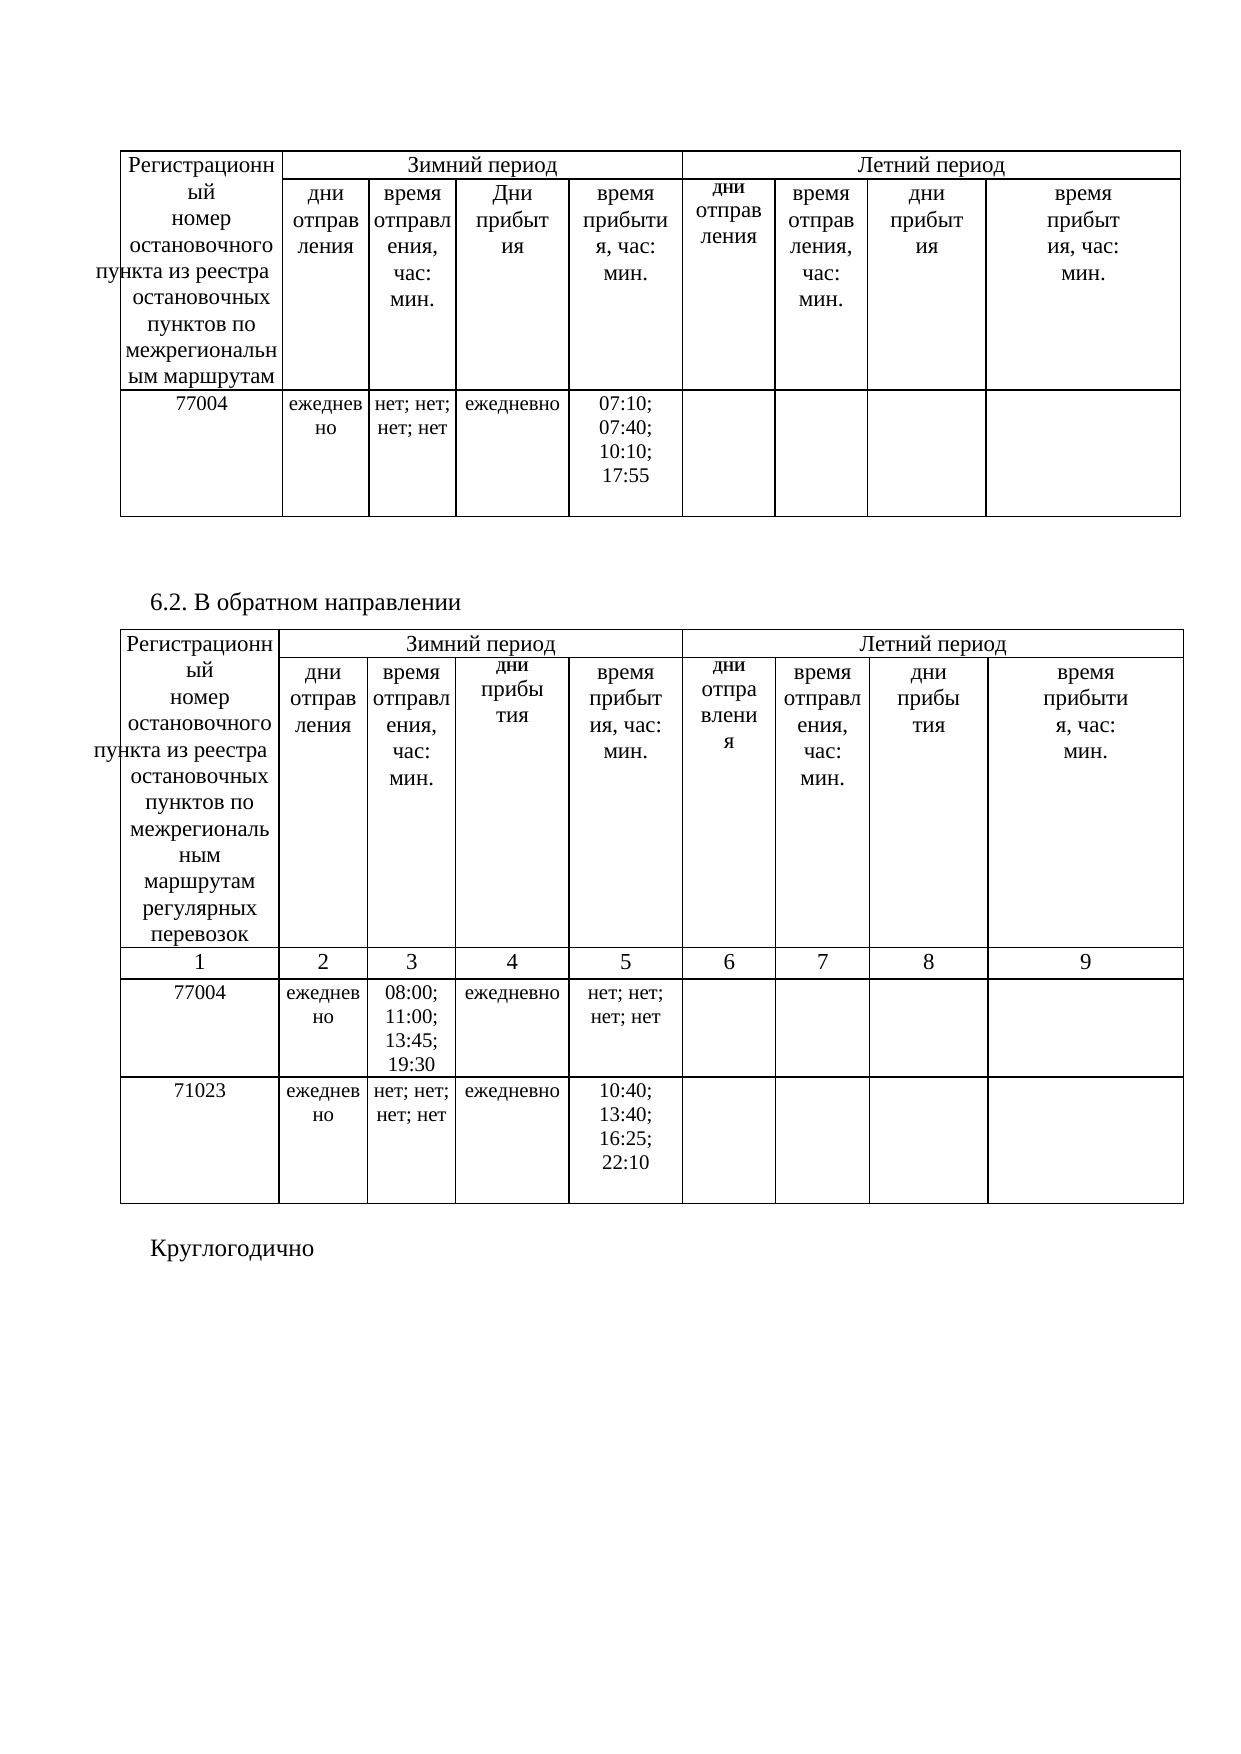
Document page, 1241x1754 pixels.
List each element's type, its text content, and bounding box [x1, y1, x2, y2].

table_cell 2 [280, 948, 367, 978]
table_cell 1 [121, 948, 278, 978]
table_cell 77004 [121, 980, 278, 1076]
table_cell Дни прибыт ия [457, 180, 568, 389]
table_cell [989, 980, 1183, 1076]
table_cell дни прибыт ия [868, 180, 985, 389]
table_cell время отправл ения, час: мин. [776, 658, 869, 946]
table_cell 07:10; 07:40; 10:10; 17:55 [570, 391, 682, 516]
table_header Зимний период [280, 630, 682, 657]
table_cell 71023 [121, 1078, 278, 1203]
table_cell время прибыти я, час: мин. [570, 180, 682, 389]
table_cell ДНИ отправ ления [683, 180, 774, 389]
table_cell ежедневно [456, 1078, 568, 1203]
table_cell дни отправ ления [283, 180, 368, 389]
table_cell ДНИ прибы тия [456, 658, 568, 946]
table_cell [989, 1078, 1183, 1203]
table_header Летний период [683, 630, 1183, 657]
table_cell 7 [776, 948, 869, 978]
table_header Летний период [683, 152, 1180, 178]
table_cell 6 [683, 948, 775, 978]
table_cell время прибыти я, час: мин. [989, 658, 1183, 946]
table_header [121, 152, 282, 389]
table_cell [987, 391, 1180, 516]
table_cell [776, 980, 869, 1076]
table_cell [870, 980, 987, 1076]
table_header Зимний период [283, 152, 682, 178]
table_cell [870, 1078, 987, 1203]
table_cell [868, 391, 985, 516]
table_cell 3 [368, 948, 455, 978]
table_cell 8 [870, 948, 987, 978]
table_cell ежедневно [283, 391, 368, 516]
table_cell [683, 980, 775, 1076]
table_cell [776, 391, 867, 516]
table_cell 5 [570, 948, 682, 978]
table_cell [683, 1078, 775, 1203]
table_header Регистрационный номер остановочного пункта из реестра остановочных пунктов по межрегиональным маршрутам регулярных перевозок [121, 630, 278, 946]
table_cell 9 [989, 948, 1183, 978]
table_cell ДНИ отпра влени я [683, 658, 775, 946]
table_cell [776, 1078, 869, 1203]
table_cell время прибыт ия, час: мин. [987, 180, 1180, 389]
table_cell 4 [456, 948, 568, 978]
table_cell время отправ ления, час: мин. [776, 180, 867, 389]
table_cell 10:40; 13:40; 16:25; 22:10 [570, 1078, 682, 1203]
table_cell нет; нет; нет; нет [570, 980, 682, 1076]
table_cell 77004 [121, 391, 282, 516]
table_cell ежедневно [280, 1078, 367, 1203]
text 6.2. В обратном направлении [150, 587, 1090, 616]
table_cell время прибыт ия, час: мин. [570, 658, 682, 946]
table_cell 08:00; 11:00; 13:45; 19:30 [368, 980, 455, 1076]
table_cell [683, 391, 774, 516]
table_cell время отправл ения, час: мин. [370, 180, 455, 389]
table_cell ежедневно [457, 391, 568, 516]
table_cell ежедневно [280, 980, 367, 1076]
table_cell дни отправ ления [280, 658, 367, 946]
text Круглогодично [150, 1233, 1090, 1262]
table_cell нет; нет; нет; нет [368, 1078, 455, 1203]
table_cell дни прибы тия [870, 658, 987, 946]
table_cell нет; нет; нет; нет [370, 391, 455, 516]
table_cell ежедневно [456, 980, 568, 1076]
table_cell время отправл ения, час: мин. [368, 658, 455, 946]
